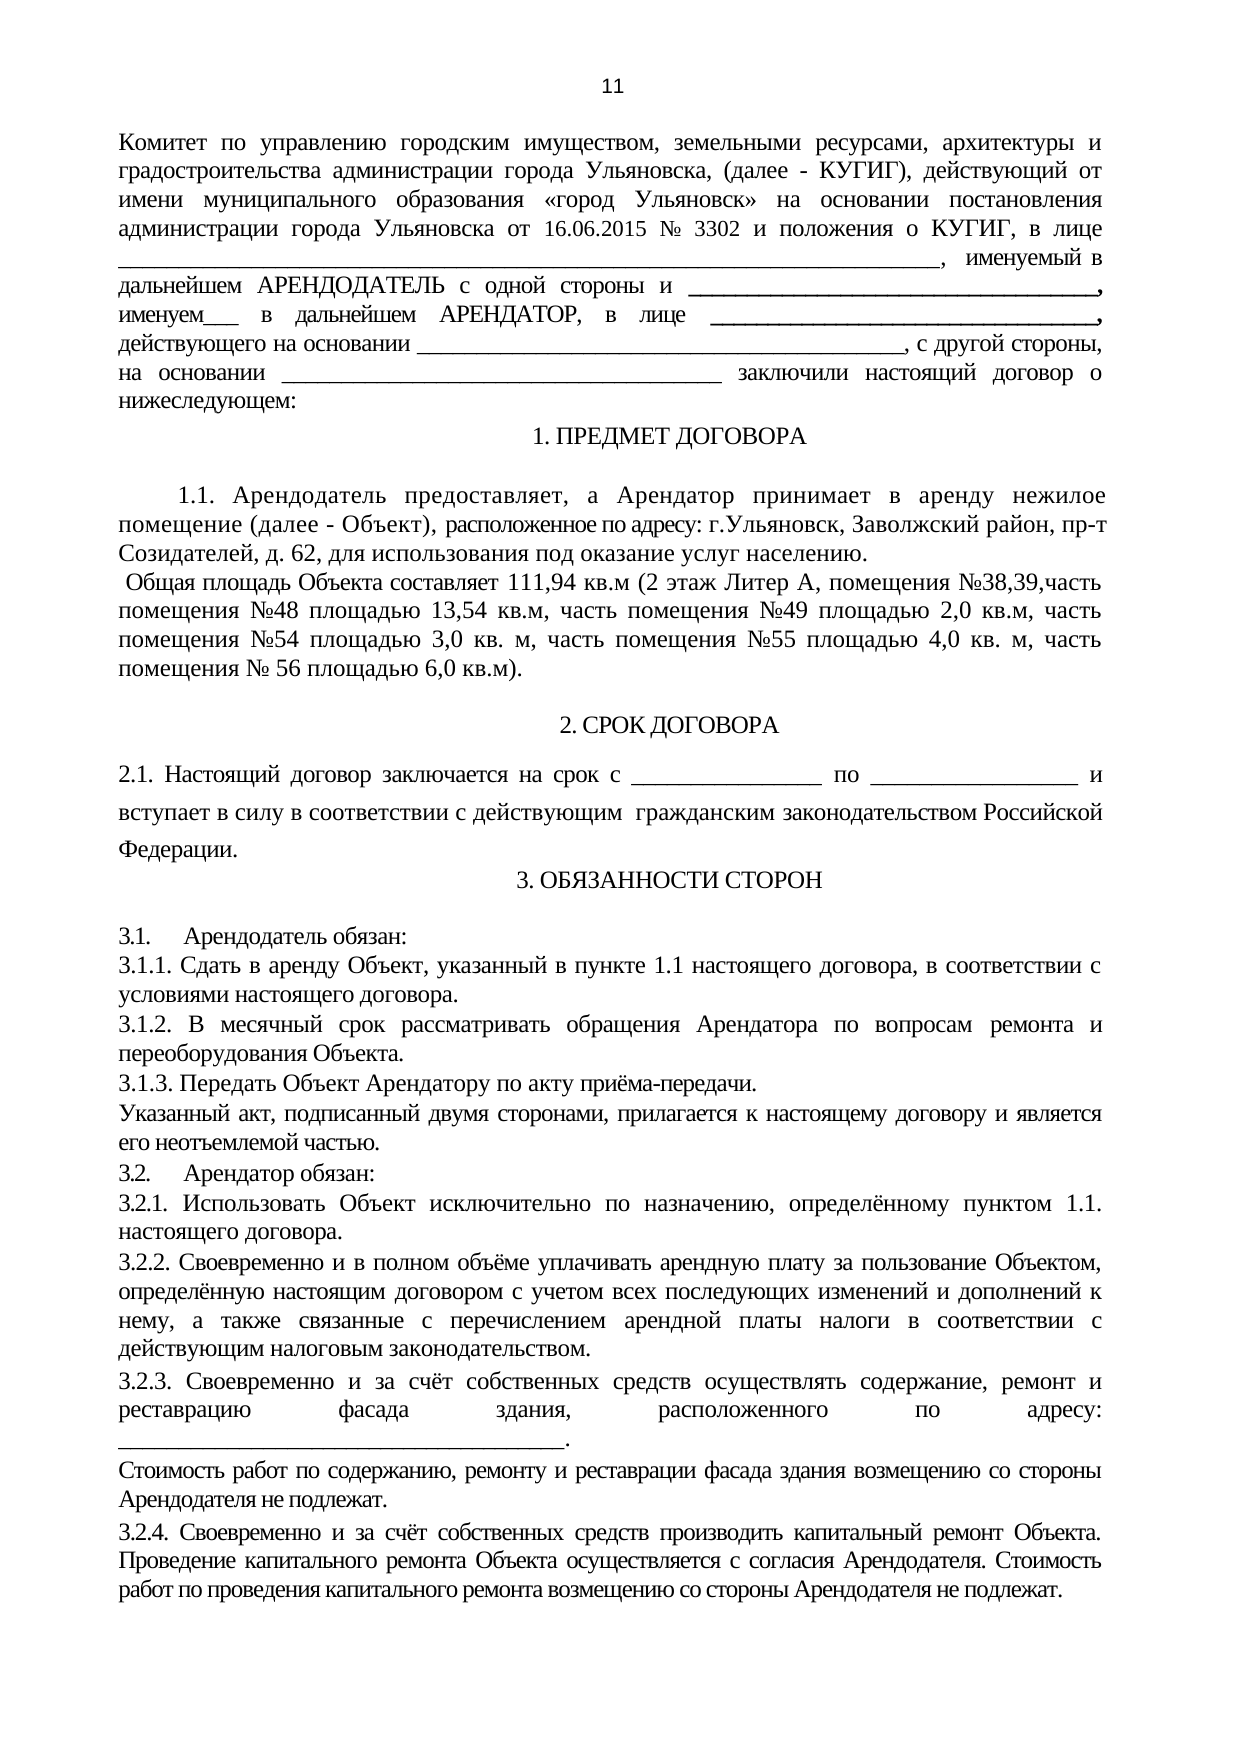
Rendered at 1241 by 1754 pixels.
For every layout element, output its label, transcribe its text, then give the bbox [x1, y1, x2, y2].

text 3.1.1. Сдать в аренду Объект, указанный в пункте 1.1 настоящего договора, в соответствии с условиями настоящего договора. [118, 950, 1103, 1008]
text Комитет по управлению городским имуществом, земельными ресурсами, архитектуры и градостроительства администрации города Ульяновска, (далее - КУГИГ), действующий от имени муниципального образования «город Ульяновск» на основании постановления администрации города Ульяновска от 16.06.2015 № 3302 и положения о КУГИГ, в лице ____________________________________________________________________, именуемый в дальнейшем АРЕНДОДАТЕЛЬ с одной стороны и ___________________________________, именуем___ в дальнейшем АРЕНДАТОР, в лице __________________________________, действующего на основании _________________________________________, с другой стороны, на основании _____________________________________ заключили настоящий договор о нижеследующем: [118, 127, 1103, 414]
text 3.2. Арендатор обязан: [118, 1158, 1103, 1187]
text Указанный акт, подписанный двумя сторонами, прилагается к настоящему договору и является его неотъемлемой частью. [118, 1098, 1103, 1155]
text 3.2.4. Своевременно и за счёт собственных средств производить капитальный ремонт Объекта. Проведение капитального ремонта Объекта осуществляется с согласия Арендодателя. Стоимость работ по проведения капитального ремонта возмещению со стороны Арендодателя не подлежат. [118, 1517, 1103, 1603]
text 1.1. Арендодатель предоставляет, а Арендатор принимает в аренду нежилое помещение (далее - Объект), расположенное по адресу: г.Ульяновск, Заволжский район, пр-т Созидателей, д. 62, для использования под оказание услуг населению. [118, 480, 1107, 567]
text 3.2.1. Использовать Объект исключительно по назначению, определённому пунктом 1.1. настоящего договора. [118, 1188, 1103, 1245]
text 2. СРОК ДОГОВОРА [236, 710, 1103, 739]
text 3. ОБЯЗАННОСТИ СТОРОН [236, 866, 1103, 894]
text Общая площадь Объекта составляет 111,94 кв.м (2 этаж Литер А, помещения №38,39,часть помещения №48 площадью 13,54 кв.м, часть помещения №49 площадью 2,0 кв.м, часть помещения №54 площадью 3,0 кв. м, часть помещения №55 площадью 4,0 кв. м, часть помещения № 56 площадью 6,0 кв.м). [118, 567, 1103, 682]
text 2.1. Настоящий договор заключается на срок с ________________ по _________________ и вступает в силу в соответствии с действующим гражданским законодательством Российской Федерации. [118, 753, 1103, 865]
text 3.2.2. Своевременно и в полном объёме уплачивать арендную плату за пользование Объектом, определённую настоящим договором с учетом всех последующих изменений и дополнений к нему, а также связанные с перечислением арендной платы налоги в соответствии с действующим налоговым законодательством. [118, 1247, 1103, 1362]
text 1. ПРЕДМЕТ ДОГОВОРА [236, 414, 1103, 452]
text 3.2.3. Своевременно и за счёт собственных средств осуществлять содержание, ремонт и реставрацию фасада здания, расположенного по адресу: ______________________________________. [118, 1366, 1103, 1452]
text 3.1.2. В месячный срок рассматривать обращения Арендатора по вопросам ремонта и переоборудования Объекта. [118, 1009, 1103, 1067]
text 3.1. Арендодатель обязан: [118, 921, 1103, 949]
text Стоимость работ по содержанию, ремонту и реставрации фасада здания возмещению со стороны Арендодателя не подлежат. [118, 1456, 1103, 1513]
text 3.1.3. Передать Объект Арендатору по акту приёма-передачи. [118, 1068, 1103, 1097]
